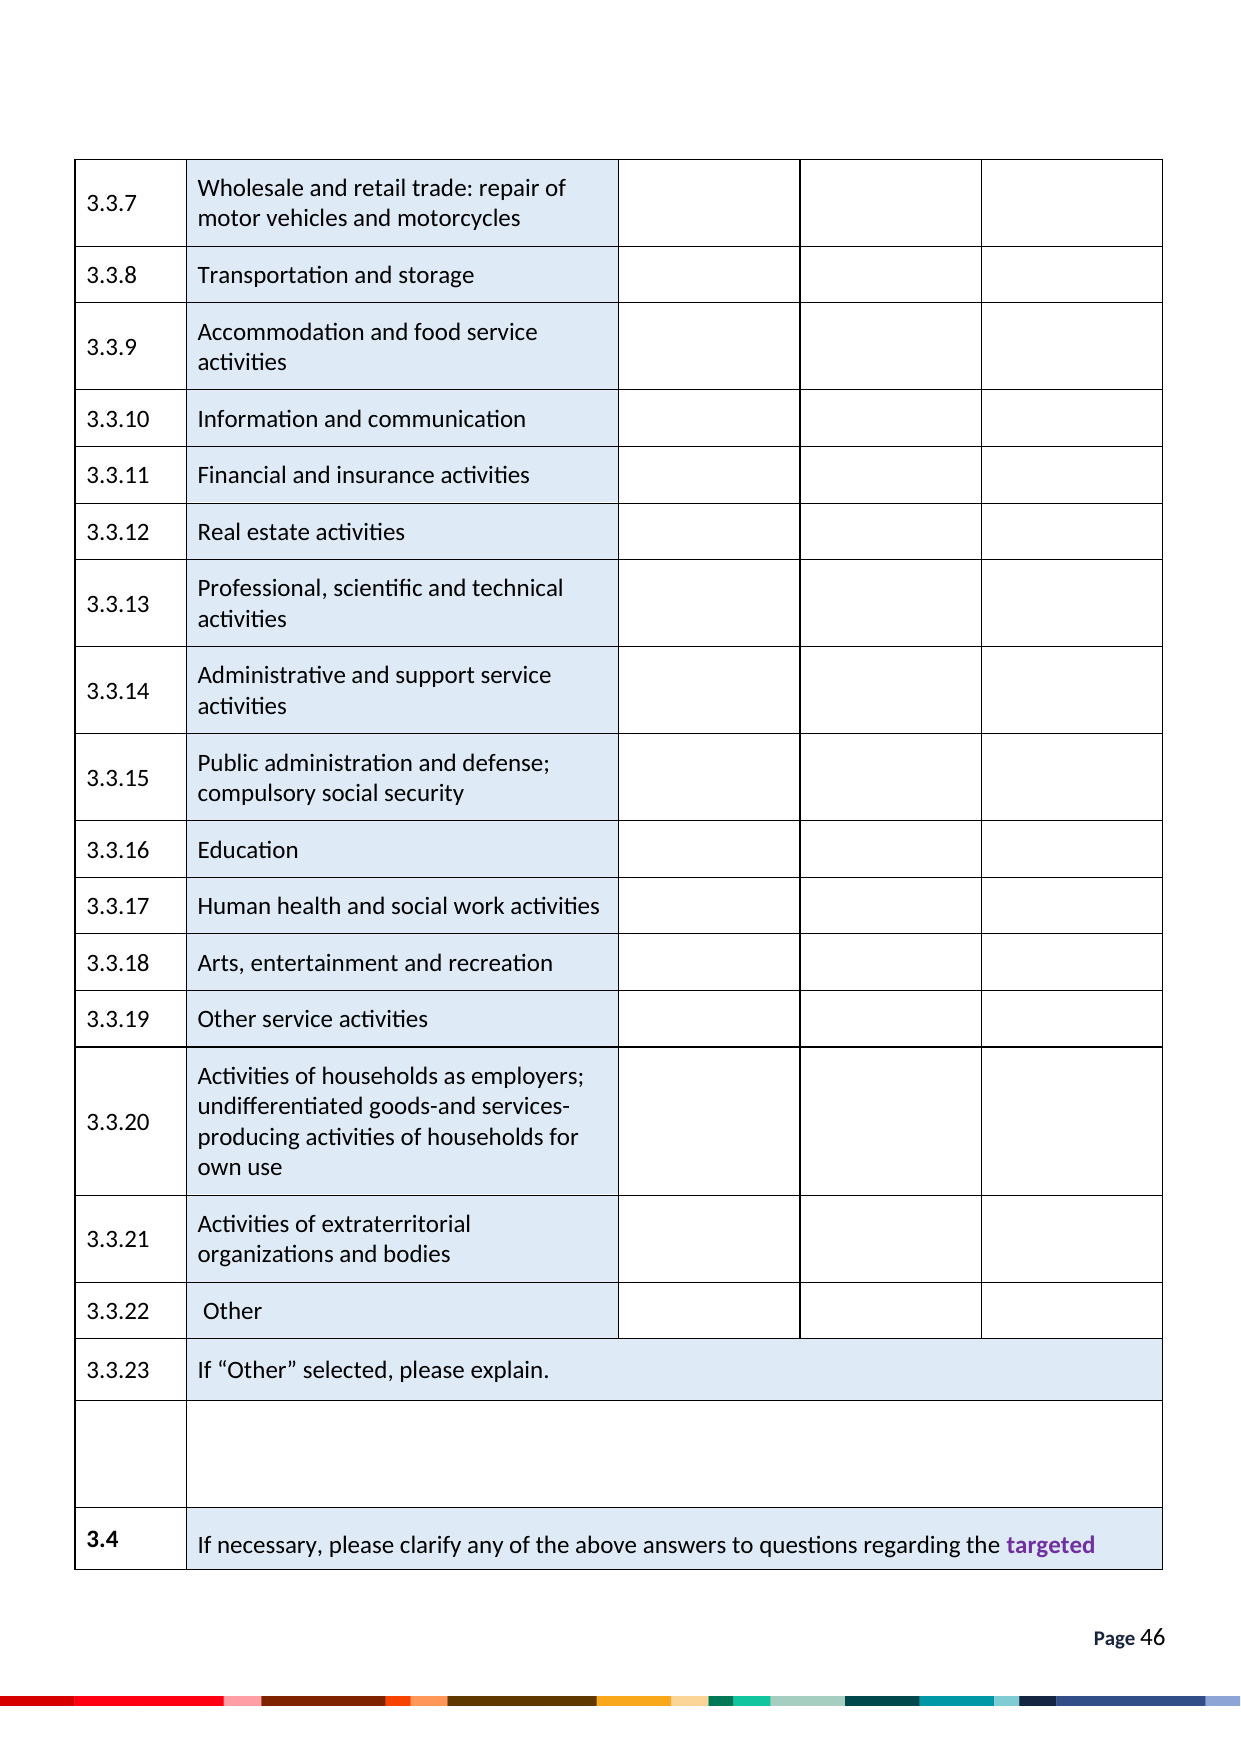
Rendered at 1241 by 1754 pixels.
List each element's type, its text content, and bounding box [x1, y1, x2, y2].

table_cell [982, 247, 1162, 302]
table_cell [187, 1508, 1162, 1569]
table_cell 3.3.22 [76, 1283, 186, 1338]
table_cell [619, 1048, 799, 1194]
table_cell [982, 1048, 1162, 1194]
table_cell Arts, entertainment and recreation [187, 934, 618, 990]
table_cell Transportation and storage [187, 247, 618, 302]
table_cell [982, 878, 1162, 933]
table_cell [982, 1196, 1162, 1282]
table_cell Information and communication [187, 390, 618, 446]
table_cell 3.3.8 [76, 247, 186, 302]
table_cell [619, 447, 799, 502]
table_cell [801, 560, 981, 646]
table_cell 3.3.9 [76, 303, 186, 389]
table_cell 3.3.17 [76, 878, 186, 933]
table_cell [982, 647, 1162, 733]
table_cell 3.3.20 [76, 1048, 186, 1194]
table_cell If “Other” selected, please explain. [187, 1339, 1162, 1400]
table_cell [619, 734, 799, 820]
table_cell [801, 447, 981, 502]
table_cell 3.3.10 [76, 390, 186, 446]
table_cell Wholesale and retail trade: repair of motor vehicles and motorcycles [187, 160, 618, 246]
table_cell Administrative and support service activities [187, 647, 618, 733]
table_cell [801, 504, 981, 559]
table_cell Accommodation and food service activities [187, 303, 618, 389]
table_cell Education [187, 821, 618, 877]
table_cell 3.3.13 [76, 560, 186, 646]
table_cell [982, 303, 1162, 389]
table_cell [801, 1283, 981, 1338]
table_cell [982, 734, 1162, 820]
table_cell [982, 1283, 1162, 1338]
table_cell [76, 1401, 186, 1507]
table_cell [801, 734, 981, 820]
table_cell 3.3.15 [76, 734, 186, 820]
table_cell [982, 447, 1162, 502]
table_cell Human health and social work activities [187, 878, 618, 933]
table_cell [619, 1196, 799, 1282]
table_cell Financial and insurance activities [187, 447, 618, 502]
table_cell [619, 821, 799, 877]
table_cell [801, 390, 981, 446]
table_cell [619, 991, 799, 1046]
table_cell 3.3.18 [76, 934, 186, 990]
table_cell Activities of extraterritorial organizations and bodies [187, 1196, 618, 1282]
table_cell 3.3.23 [76, 1339, 186, 1400]
picture [0, 1696, 1241, 1706]
table_cell 3.3.19 [76, 991, 186, 1046]
table_cell [801, 647, 981, 733]
table_cell [801, 247, 981, 302]
table_cell 3.3.7 [76, 160, 186, 246]
table_cell [982, 504, 1162, 559]
table_cell [619, 647, 799, 733]
table_cell [982, 934, 1162, 990]
table_cell Public administration and defense; compulsory social security [187, 734, 618, 820]
table_cell Real estate activities [187, 504, 618, 559]
table_cell [619, 390, 799, 446]
table_cell [619, 934, 799, 990]
table_cell [801, 934, 981, 990]
table_cell [801, 821, 981, 877]
table_cell [982, 560, 1162, 646]
table_cell 3.3.14 [76, 647, 186, 733]
table_cell 3.3.11 [76, 447, 186, 502]
table_cell [982, 160, 1162, 246]
table_cell Professional, scientific and technical activities [187, 560, 618, 646]
table_cell [801, 1048, 981, 1194]
table_cell 3.4 [76, 1508, 186, 1569]
table_cell 3.3.12 [76, 504, 186, 559]
table_cell [801, 1196, 981, 1282]
table_cell [187, 1401, 1162, 1507]
table_cell Other [187, 1283, 618, 1338]
table_cell Other service activities [187, 991, 618, 1046]
table_cell [982, 390, 1162, 446]
table_cell [619, 878, 799, 933]
table_cell 3.3.21 [76, 1196, 186, 1282]
table_cell Activities of households as employers; undifferentiated goods-and services-producing activities of households for own use [187, 1048, 618, 1194]
table_cell [801, 303, 981, 389]
table_cell [982, 821, 1162, 877]
table_cell [801, 991, 981, 1046]
table_cell [619, 247, 799, 302]
table_cell [619, 160, 799, 246]
table_cell 3.3.16 [76, 821, 186, 877]
table_cell [619, 504, 799, 559]
table_cell [801, 878, 981, 933]
table_cell [982, 991, 1162, 1046]
table_cell [619, 303, 799, 389]
table_cell [619, 1283, 799, 1338]
table_cell [619, 560, 799, 646]
table_cell [801, 160, 981, 246]
